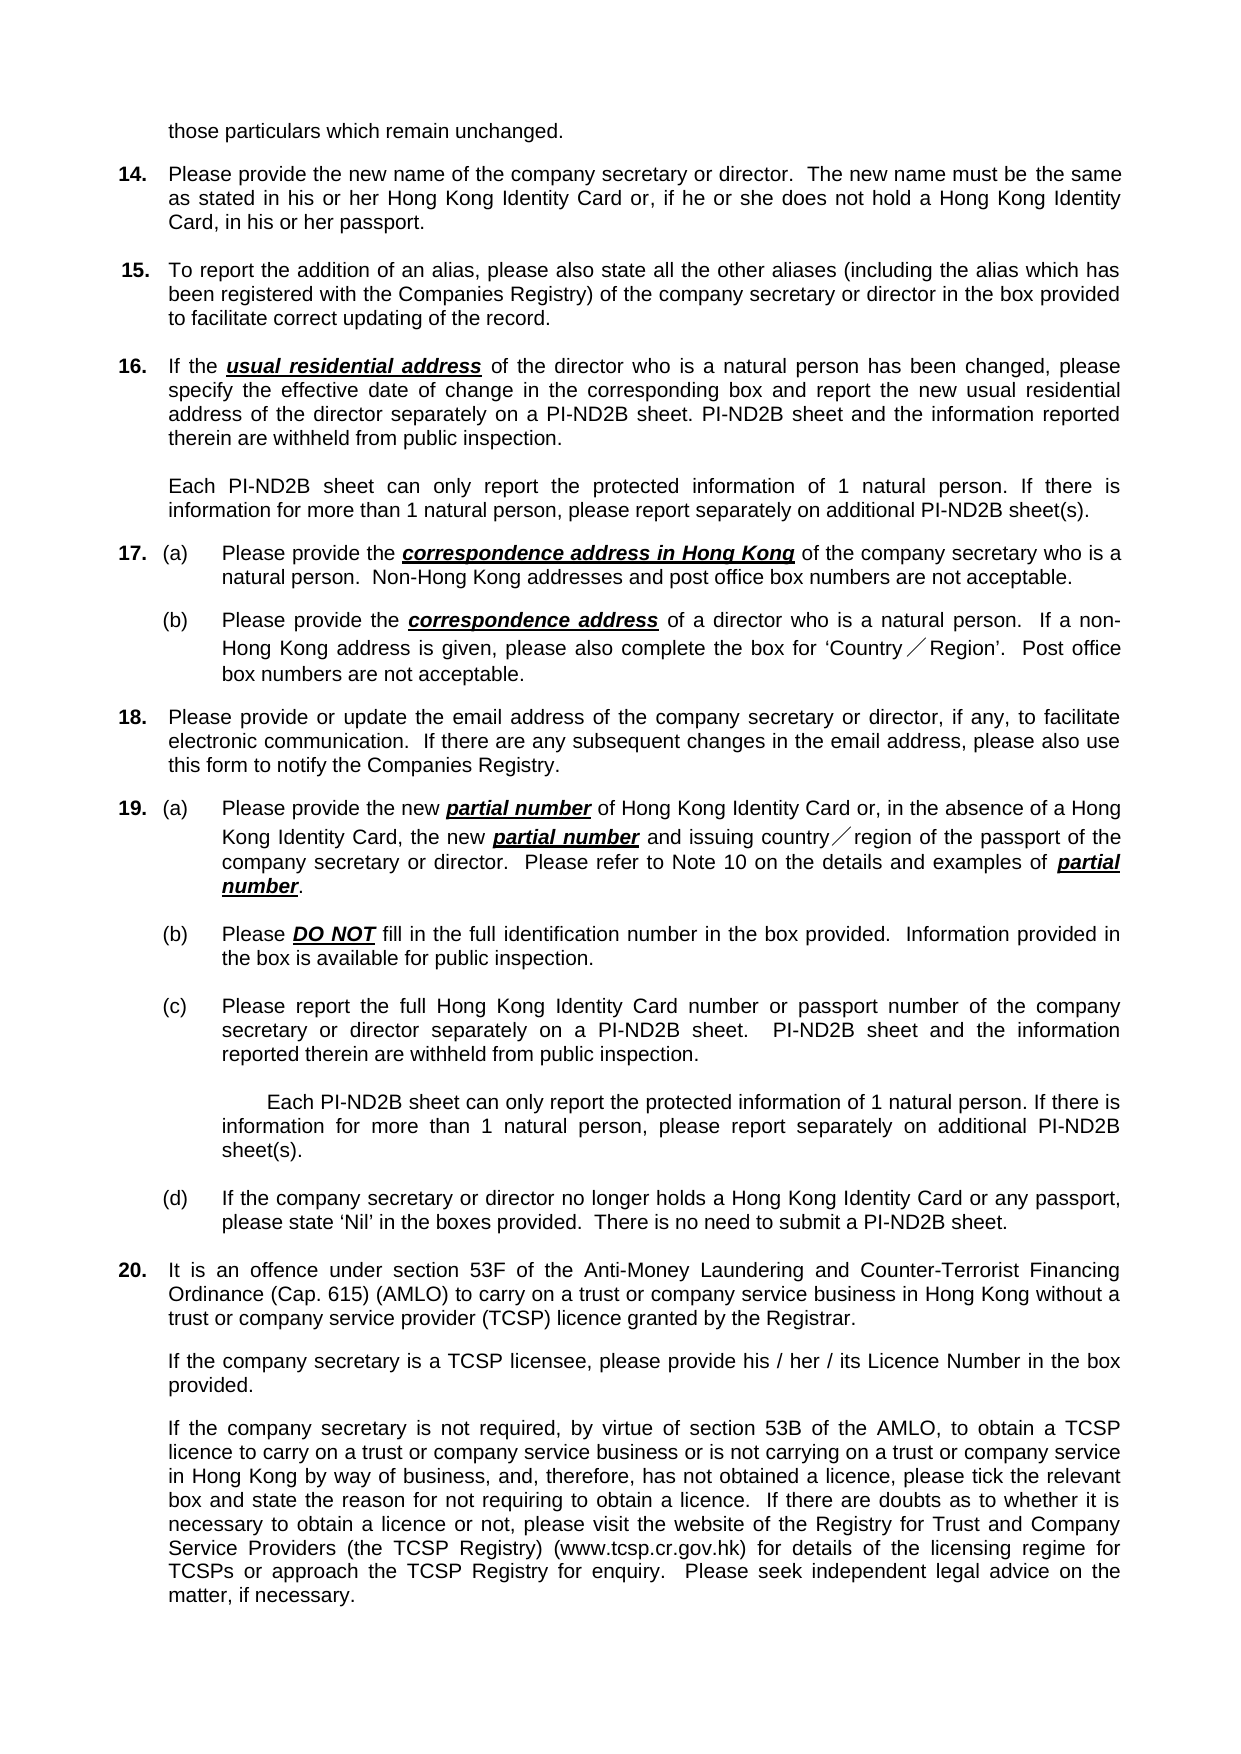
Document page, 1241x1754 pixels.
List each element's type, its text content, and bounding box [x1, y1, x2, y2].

text 18. Please provide or update the email address of the company secretary or director, if any, to facilitate electronic communication. If there are any subsequent changes in the email address, please also use this form to notify the Companies Registry. [118, 705, 1122, 777]
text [121, 119, 1122, 143]
text (c) Please report the full Hong Kong Identity Card number or passport number of the company secretary or director separately on a PI-ND2B sheet. PI-ND2B sheet and the information reported therein are withheld from public inspection. [162, 994, 1122, 1066]
text 19. (a) Please provide the new partial number of Hong Kong Identity Card or, in the absence of a Hong Kong Identity Card, the new partial number and issuing country／region of the passport of the company secretary or director. Please refer to Note 10 on the details and examples of partial number. [118, 796, 1122, 898]
text 16. If the usual residential address of the director who is a natural person has been changed, please specify the effective date of change in the corresponding box and report the new usual residential address of the director separately on a PI-ND2B sheet. PI-ND2B sheet and the information reported therein are withheld from public inspection. [118, 354, 1122, 449]
text (d) If the company secretary or director no longer holds a Hong Kong Identity Card or any passport, please state ‘Nil’ in the boxes provided. There is no need to submit a PI-ND2B sheet. [162, 1186, 1122, 1233]
text If the company secretary is a TCSP licensee, please provide his / her / its Licence Number in the box provided. [168, 1348, 1122, 1396]
text (b) Please DO NOT fill in the full identification number in the box provided. Information provided in the box is available for public inspection. [162, 922, 1122, 970]
text Each PI-ND2B sheet can only report the protected information of 1 natural person. If there is information for more than 1 natural person, please report separately on additional PI-ND2B sheet(s). [162, 1090, 1122, 1162]
text 14. Please provide the new name of the company secretary or director. The new name must be the same as stated in his or her Hong Kong Identity Card or, if he or she does not hold a Hong Kong Identity Card, in his or her passport. [118, 162, 1122, 234]
text Each PI-ND2B sheet can only report the protected information of 1 natural person. If there is information for more than 1 natural person, please report separately on additional PI-ND2B sheet(s). [168, 473, 1122, 521]
text 17. (a) Please provide the correspondence address in Hong Kong of the company secretary who is a natural person. Non-Hong Kong addresses and post office box numbers are not acceptable. [118, 541, 1122, 588]
text If the company secretary is not required, by virtue of section 53B of the AMLO, to obtain a TCSP licence to carry on a trust or company service business or is not carrying on a trust or company service in Hong Kong by way of business, and, therefore, has not obtained a licence, please tick the relevant box and state the reason for not requiring to obtain a licence. If there are doubts as to whether it is necessary to obtain a licence or not, please visit the website of the Registry for Trust and Company Service Providers (the TCSP Registry) (www.tcsp.cr.gov.hk) for details of the licensing regime for TCSPs or approach the TCSP Registry for enquiry. Please seek independent legal advice on the matter, if necessary. [168, 1416, 1122, 1607]
text (b) Please provide the correspondence address of a director who is a natural person. If a non-Hong Kong address is given, please also complete the box for ‘Country／Region’. Post office box numbers are not acceptable. [162, 608, 1122, 686]
text 20. It is an offence under section 53F of the Anti-Money Laundering and Counter-Terrorist Financing Ordinance (Cap. 615) (AMLO) to carry on a trust or company service business in Hong Kong without a trust or company service provider (TCSP) licence granted by the Registrar. [118, 1257, 1122, 1329]
text 15. To report the addition of an alias, please also state all the other aliases (including the alias which has been registered with the Companies Registry) of the company secretary or director in the box provided to facilitate correct updating of the record. [121, 258, 1122, 330]
